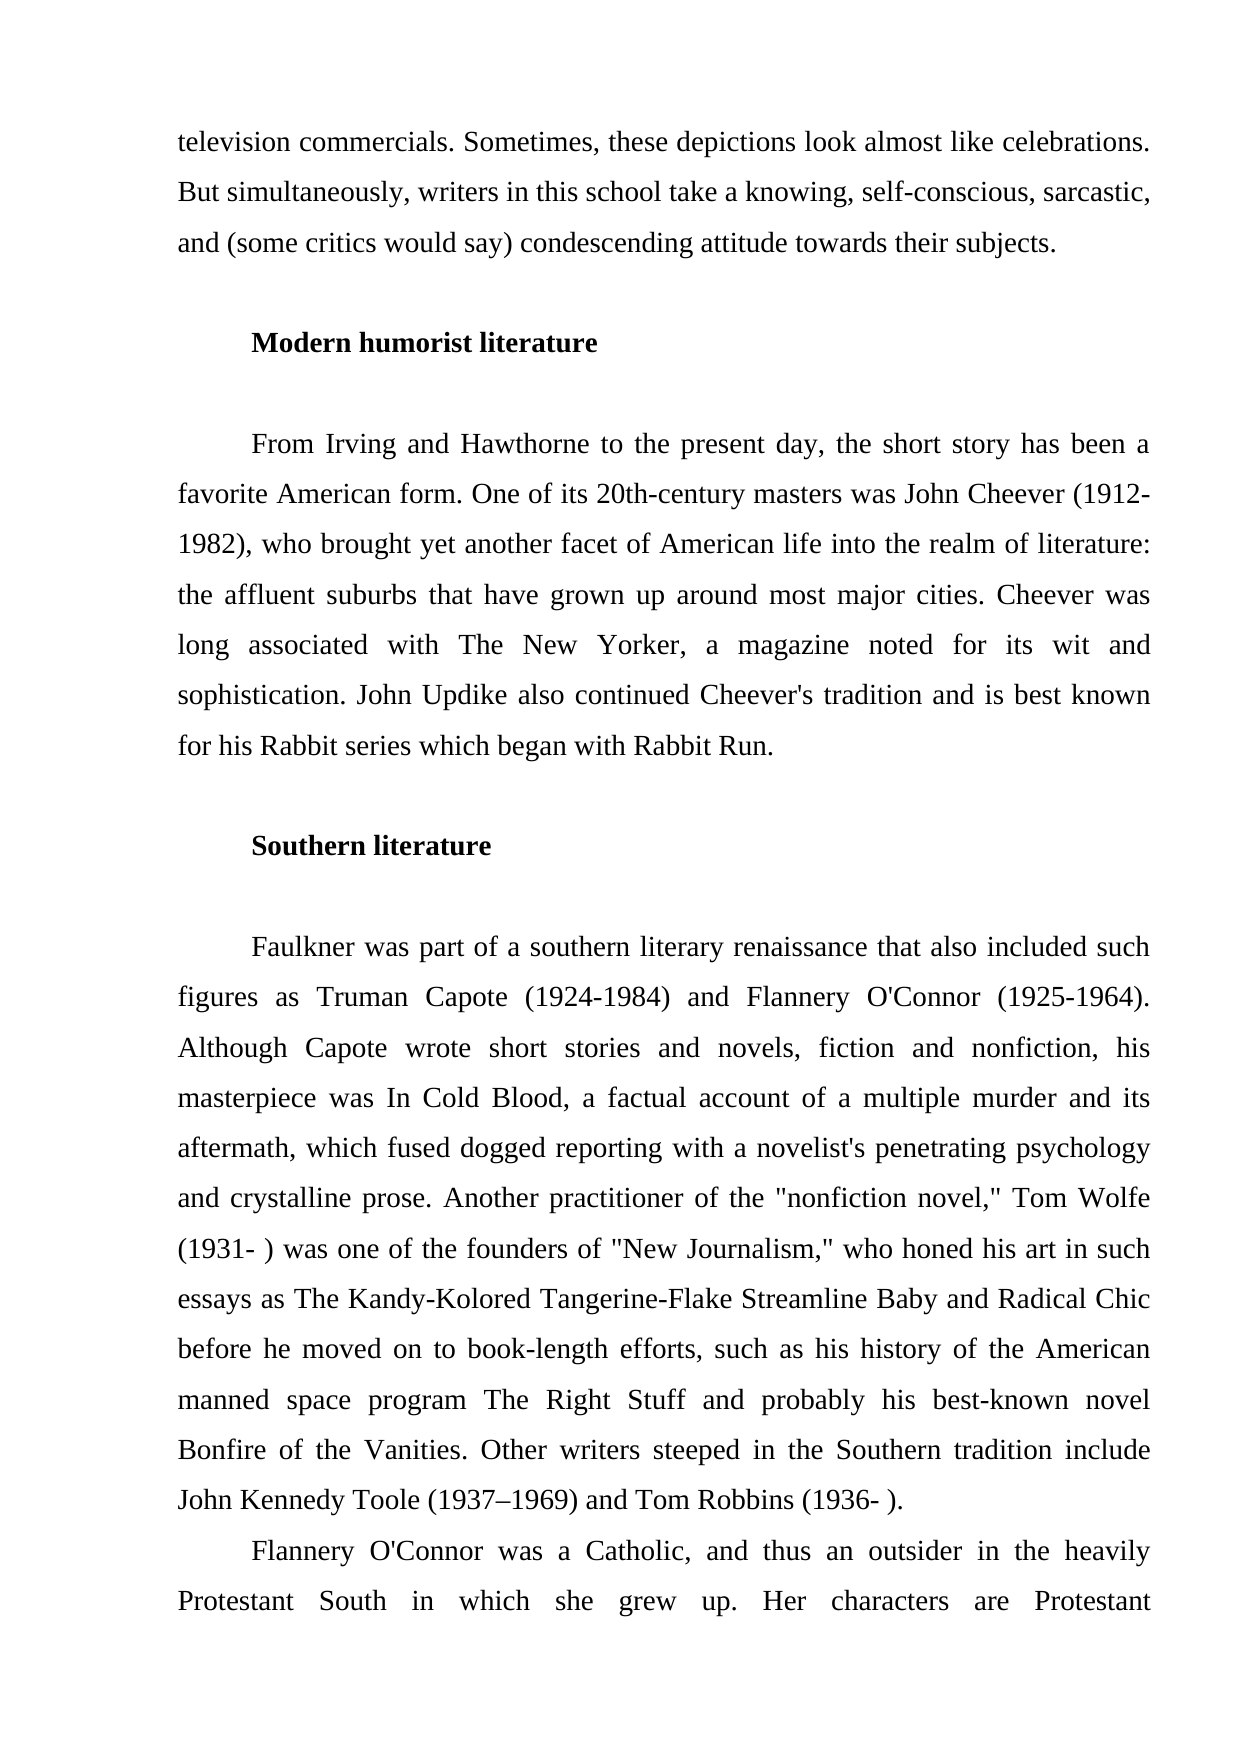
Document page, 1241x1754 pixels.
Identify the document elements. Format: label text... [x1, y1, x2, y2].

text From Irving and Hawthorne to the present day, the short story has been a favorite American form. One of its 20th-century masters was John Cheever (1912-1982), who brought yet another facet of American life into the realm of literature: the affluent suburbs that have grown up around most major cities. Cheever was long associated with The New Yorker, a magazine noted for its wit and sophistication. John Updike also continued Cheever's tradition and is best known for his Rabbit series which began with Rabbit Run. [177, 426, 1152, 761]
text Faulkner was part of a southern literary renaissance that also included such figures as Truman Capote (1924-1984) and Flannery O'Connor (1925-1964). Although Capote wrote short stories and novels, fiction and nonfiction, his masterpiece was In Cold Blood, a factual account of a multiple murder and its aftermath, which fused dogged reporting with a novelist's penetrating psychology and crystalline prose. Another practitioner of the "nonfiction novel," Tom Wolfe (1931- ) was one of the founders of "New Journalism," who honed his art in such essays as The Kandy-Kolored Tangerine-Flake Streamline Baby and Radical Chic before he moved on to book-length efforts, such as his history of the American manned space program The Right Stuff and probably his best-known novel Bonfire of the Vanities. Other writers steeped in the Southern tradition include John Kennedy Toole (1937–1969) and Tom Robbins (1936- ). [177, 929, 1152, 1516]
subtitle Southern literature [177, 828, 1152, 862]
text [177, 124, 1152, 258]
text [177, 1533, 1152, 1617]
subtitle Modern humorist literature [177, 325, 1152, 359]
